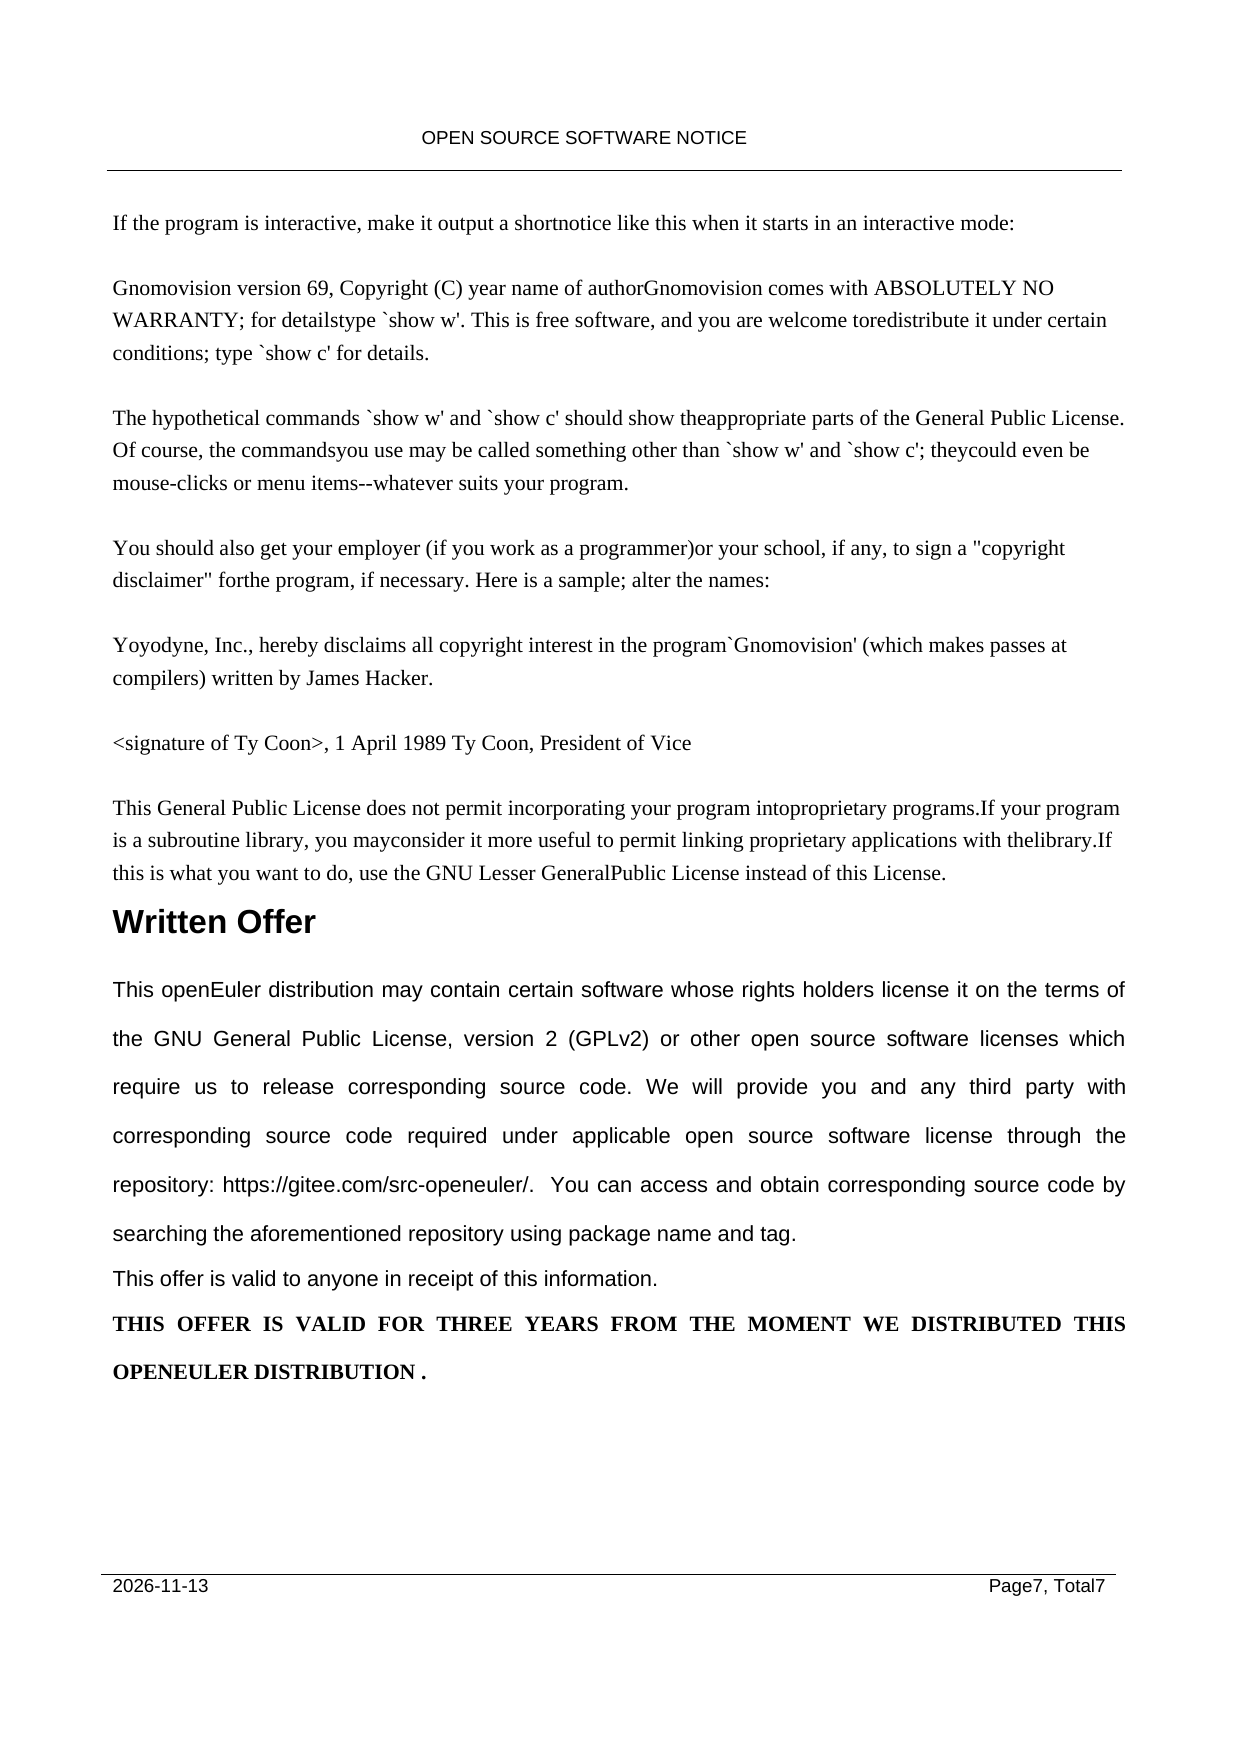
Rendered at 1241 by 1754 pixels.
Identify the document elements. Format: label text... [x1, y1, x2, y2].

text You should also get your employer (if you work as a programmer)or your school, if any, to sign a "copyright disclaimer" forthe program, if necessary. Here is a sample; alter the names: [112, 531, 1128, 596]
text Gnomovision version 69, Copyright (C) year name of authorGnomovision comes with ABSOLUTELY NO WARRANTY; for detailstype `show w'. This is free software, and you are welcome toredistribute it under certain conditions; type `show c' for details. [112, 271, 1128, 369]
text This openEuler distribution may contain certain software whose rights holders license it on the terms of the GNU General Public License, version 2 (GPLv2) or other open source software licenses which require us to release corresponding source code. We will provide you and any third party with corresponding source code required under applicable open source software license through the repository: https://gitee.com/src-openeuler/. You can access and obtain corresponding source code by searching the aforementioned repository using package name and tag. [112, 973, 1128, 1249]
text <signature of Ty Coon>, 1 April 1989 Ty Coon, President of Vice [112, 726, 1128, 759]
text The hypothetical commands `show w' and `show c' should show theappropriate parts of the General Public License. Of course, the commandsyou use may be called something other than `show w' and `show c'; theycould even be mouse-clicks or menu items--whatever suits your program. [112, 401, 1128, 499]
text THIS OFFER IS VALID FOR THREE YEARS FROM THE MOMENT WE DISTRIBUTED THIS OPENEULER DISTRIBUTION . [112, 1307, 1128, 1388]
text Yoyodyne, Inc., hereby disclaims all copyright interest in the program`Gnomovision' (which makes passes at compilers) written by James Hacker. [112, 629, 1128, 694]
text This offer is valid to anyone in receipt of this information. [112, 1262, 1128, 1294]
text This General Public License does not permit incorporating your program intoproprietary programs.If your program is a subroutine library, you mayconsider it more useful to permit linking proprietary applications with thelibrary.If this is what you want to do, use the GNU Lesser GeneralPublic License instead of this License. [112, 791, 1128, 889]
text Written Offer [112, 889, 1128, 954]
text If the program is interactive, make it output a shortnotice like this when it starts in an interactive mode: [112, 206, 1128, 239]
